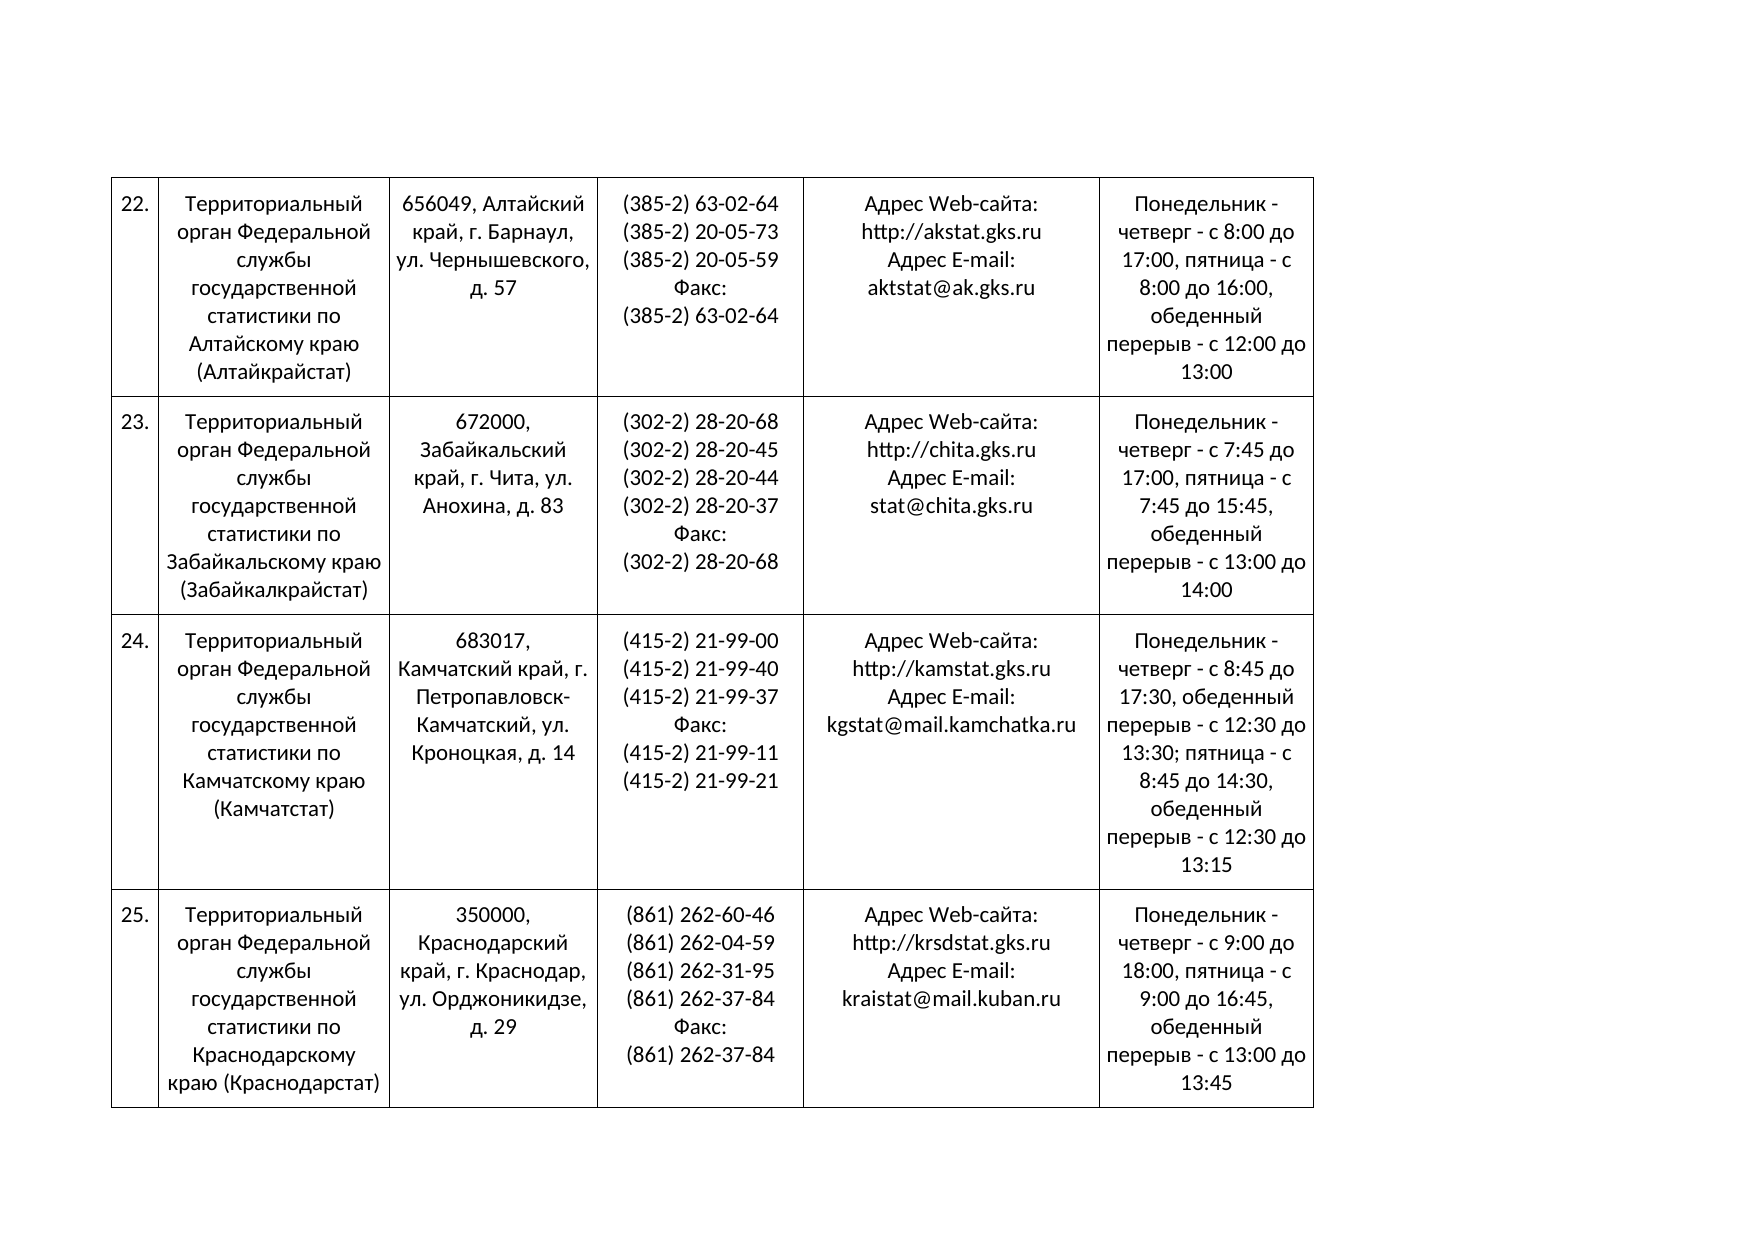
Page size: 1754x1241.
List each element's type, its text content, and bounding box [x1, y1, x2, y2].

table_cell Понедельник - четверг - с 8:00 до 17:00, пятница - с 8:00 до 16:00, обеденный перерыв - с 12:00 до 13:00 [1100, 178, 1313, 396]
table_cell Понедельник - четверг - с 7:45 до 17:00, пятница - с 7:45 до 15:45, обеденный перерыв - с 13:00 до 14:00 [1100, 397, 1313, 614]
table_cell Адрес Web-сайта: http://krsdstat.gks.ru Адрес E-mail: kraistat@mail.kuban.ru [804, 890, 1099, 1107]
table_cell (415-2) 21-99-00 (415-2) 21-99-40 (415-2) 21-99-37 Факс: (415-2) 21-99-11 (415-2) 21-99-21 [598, 615, 803, 888]
table_cell Понедельник - четверг - с 9:00 до 18:00, пятница - с 9:00 до 16:45, обеденный перерыв - с 13:00 до 13:45 [1100, 890, 1313, 1107]
table_cell Территориальный орган Федеральной службы государственной статистики по Камчатскому краю (Камчатстат) [159, 615, 389, 888]
table_cell 656049, Алтайский край, г. Барнаул, ул. Чернышевского, д. 57 [390, 178, 597, 396]
table_cell Территориальный орган Федеральной службы государственной статистики по Алтайскому краю (Алтайкрайстат) [159, 178, 389, 396]
table_cell (861) 262-60-46 (861) 262-04-59 (861) 262-31-95 (861) 262-37-84 Факс: (861) 262-37-84 [598, 890, 803, 1107]
table_cell Территориальный орган Федеральной службы государственной статистики по Краснодарскому краю (Краснодарстат) [159, 890, 389, 1107]
table_cell 22. [112, 178, 158, 396]
table_cell Территориальный орган Федеральной службы государственной статистики по Забайкальскому краю (Забайкалкрайстат) [159, 397, 389, 614]
table_cell 24. [112, 615, 158, 888]
table_cell Адрес Web-сайта: http://akstat.gks.ru Адрес E-mail: aktstat@ak.gks.ru [804, 178, 1099, 396]
table_cell Понедельник - четверг - с 8:45 до 17:30, обеденный перерыв - с 12:30 до 13:30; пятница - с 8:45 до 14:30, обеденный перерыв - с 12:30 до 13:15 [1100, 615, 1313, 888]
table_cell (302-2) 28-20-68 (302-2) 28-20-45 (302-2) 28-20-44 (302-2) 28-20-37 Факс: (302-2) 28-20-68 [598, 397, 803, 614]
table_cell 25. [112, 890, 158, 1107]
table_cell 23. [112, 397, 158, 614]
table_cell Адрес Web-сайта: http://kamstat.gks.ru Адрес E-mail: kgstat@mail.kamchatka.ru [804, 615, 1099, 888]
table_cell (385-2) 63-02-64 (385-2) 20-05-73 (385-2) 20-05-59 Факс: (385-2) 63-02-64 [598, 178, 803, 396]
table_cell 672000, Забайкальский край, г. Чита, ул. Анохина, д. 83 [390, 397, 597, 614]
table_cell 683017, Камчатский край, г. Петропавловск-Камчатский, ул. Кроноцкая, д. 14 [390, 615, 597, 888]
table_cell 350000, Краснодарский край, г. Краснодар, ул. Орджоникидзе, д. 29 [390, 890, 597, 1107]
table_cell Адрес Web-сайта: http://chita.gks.ru Адрес E-mail: stat@chita.gks.ru [804, 397, 1099, 614]
